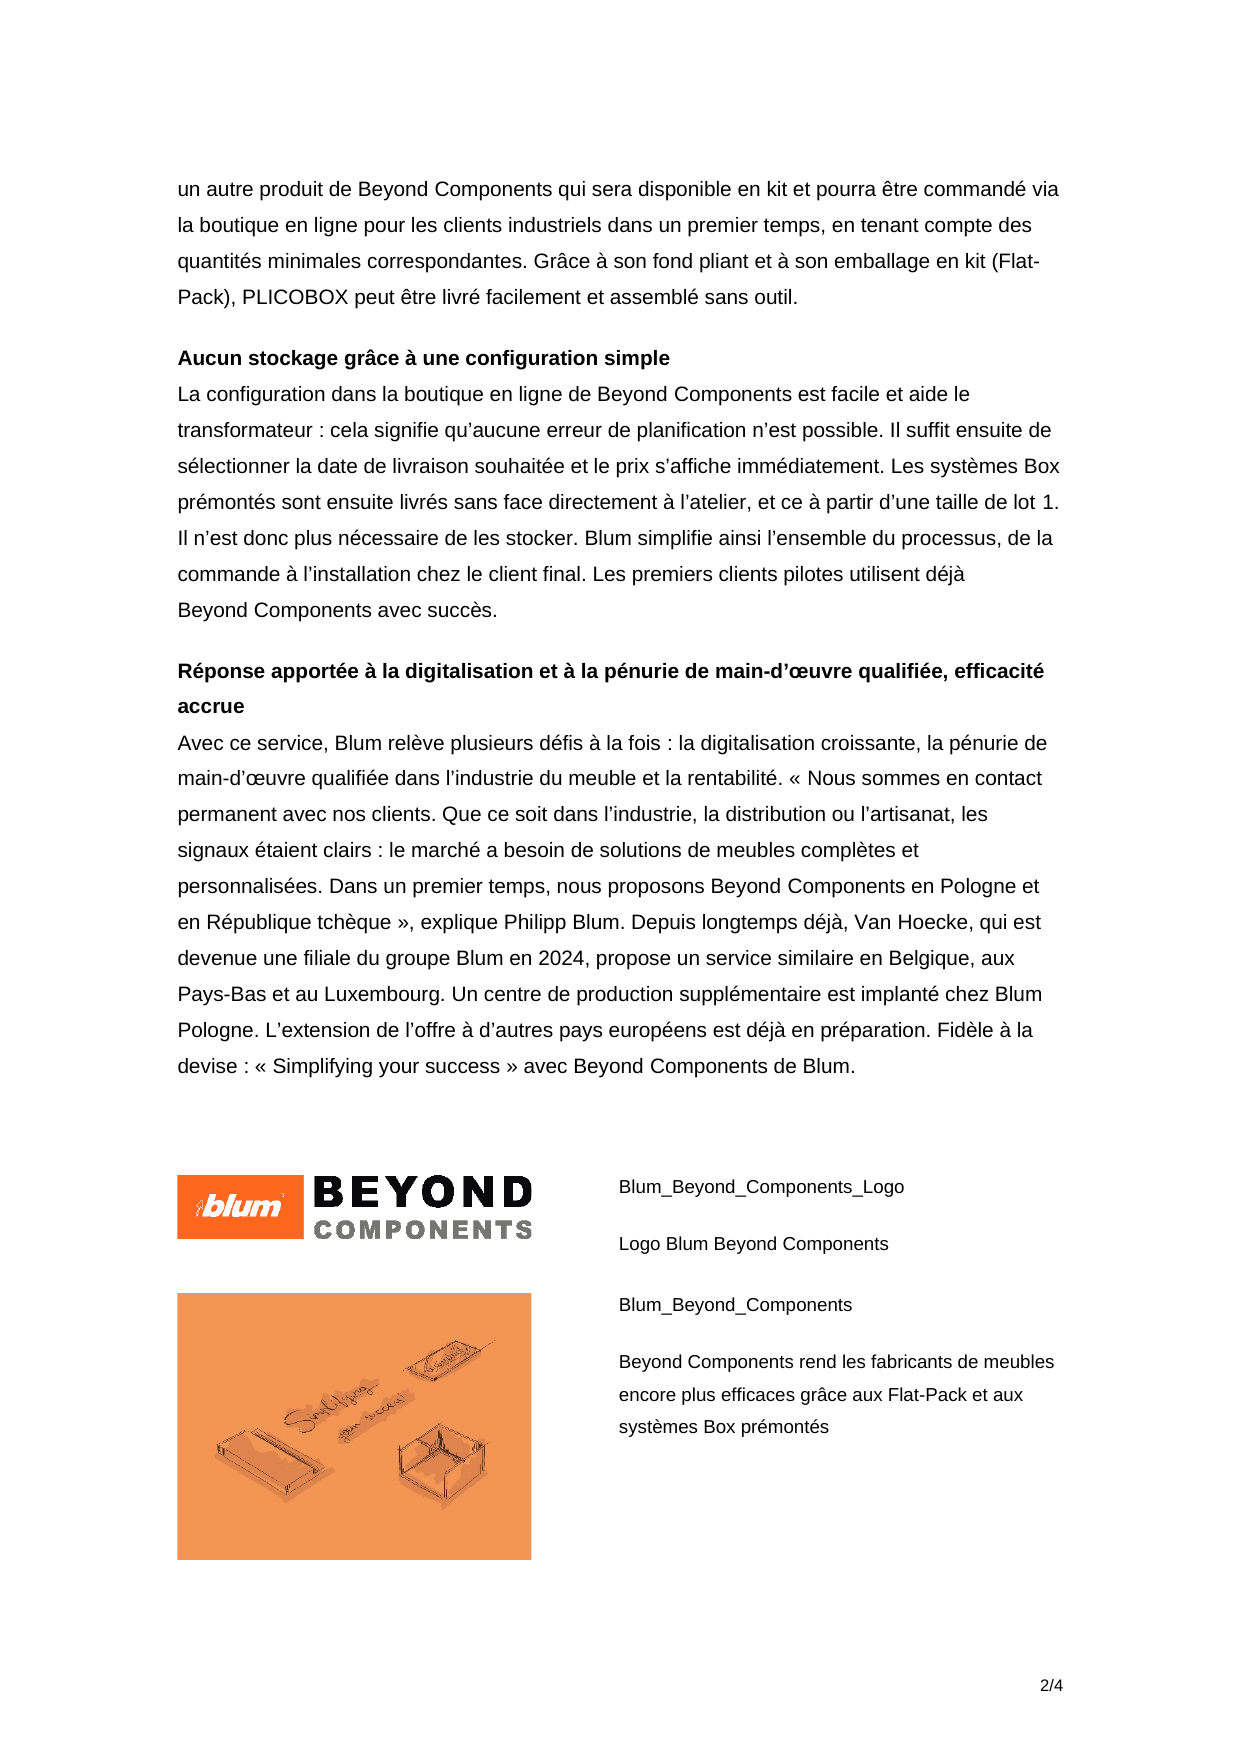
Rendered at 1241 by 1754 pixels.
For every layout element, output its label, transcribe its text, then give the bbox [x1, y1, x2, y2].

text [177, 177, 1063, 309]
picture [177, 1293, 532, 1560]
table_cell [177, 1294, 619, 1599]
text Aucun stockage grâce à une configuration simple La configuration dans la boutique en ligne de Beyond Components est facile et aide le transformateur : cela signifie qu’aucune erreur de planification n’est possible. Il suffit ensuite de sélectionner la date de livraison souhaitée et le prix s’affiche immédiatement. Les systèmes Box prémontés sont ensuite livrés sans face directement à l’atelier, et ce à partir d’une taille de lot 1. Il n’est donc plus nécessaire de les stocker. Blum simplifie ainsi l’ensemble du processus, de la commande à l’installation chez le client final. Les premiers clients pilotes utilisent déjà Beyond Components avec succès. [177, 346, 1063, 621]
text Réponse apportée à la digitalisation et à la pénurie de main-d’œuvre qualifiée, efficacité accrue Avec ce service, Blum relève plusieurs défis à la fois : la digitalisation croissante, la pénurie de main-d’œuvre qualifiée dans l’industrie du meuble et la rentabilité. « Nous sommes en contact permanent avec nos clients. Que ce soit dans l’industrie, la distribution ou l’artisanat, les signaux étaient clairs : le marché a besoin de solutions de meubles complètes et personnalisées. Dans un premier temps, nous proposons Beyond Components en Pologne et en République tchèque », explique Philipp Blum. Depuis longtemps déjà, Van Hoecke, qui est devenue une filiale du groupe Blum en 2024, propose un service similaire en Belgique, aux Pays-Bas et au Luxembourg. Un centre de production supplémentaire est implanté chez Blum Pologne. L’extension de l’offre à d’autres pays européens est déjà en préparation. Fidèle à la devise : « Simplifying your success » avec Beyond Components de Blum. [177, 658, 1063, 1078]
table_header [177, 1176, 619, 1294]
picture [177, 1175, 532, 1239]
table_cell Blum_Beyond_Components Beyond Components rend les fabricants de meubles encore plus efficaces grâce aux Flat-Pack et aux systèmes Box prémontés [619, 1294, 1062, 1599]
table_header Blum_Beyond_Components_Logo Logo Blum Beyond Components [619, 1176, 1062, 1294]
